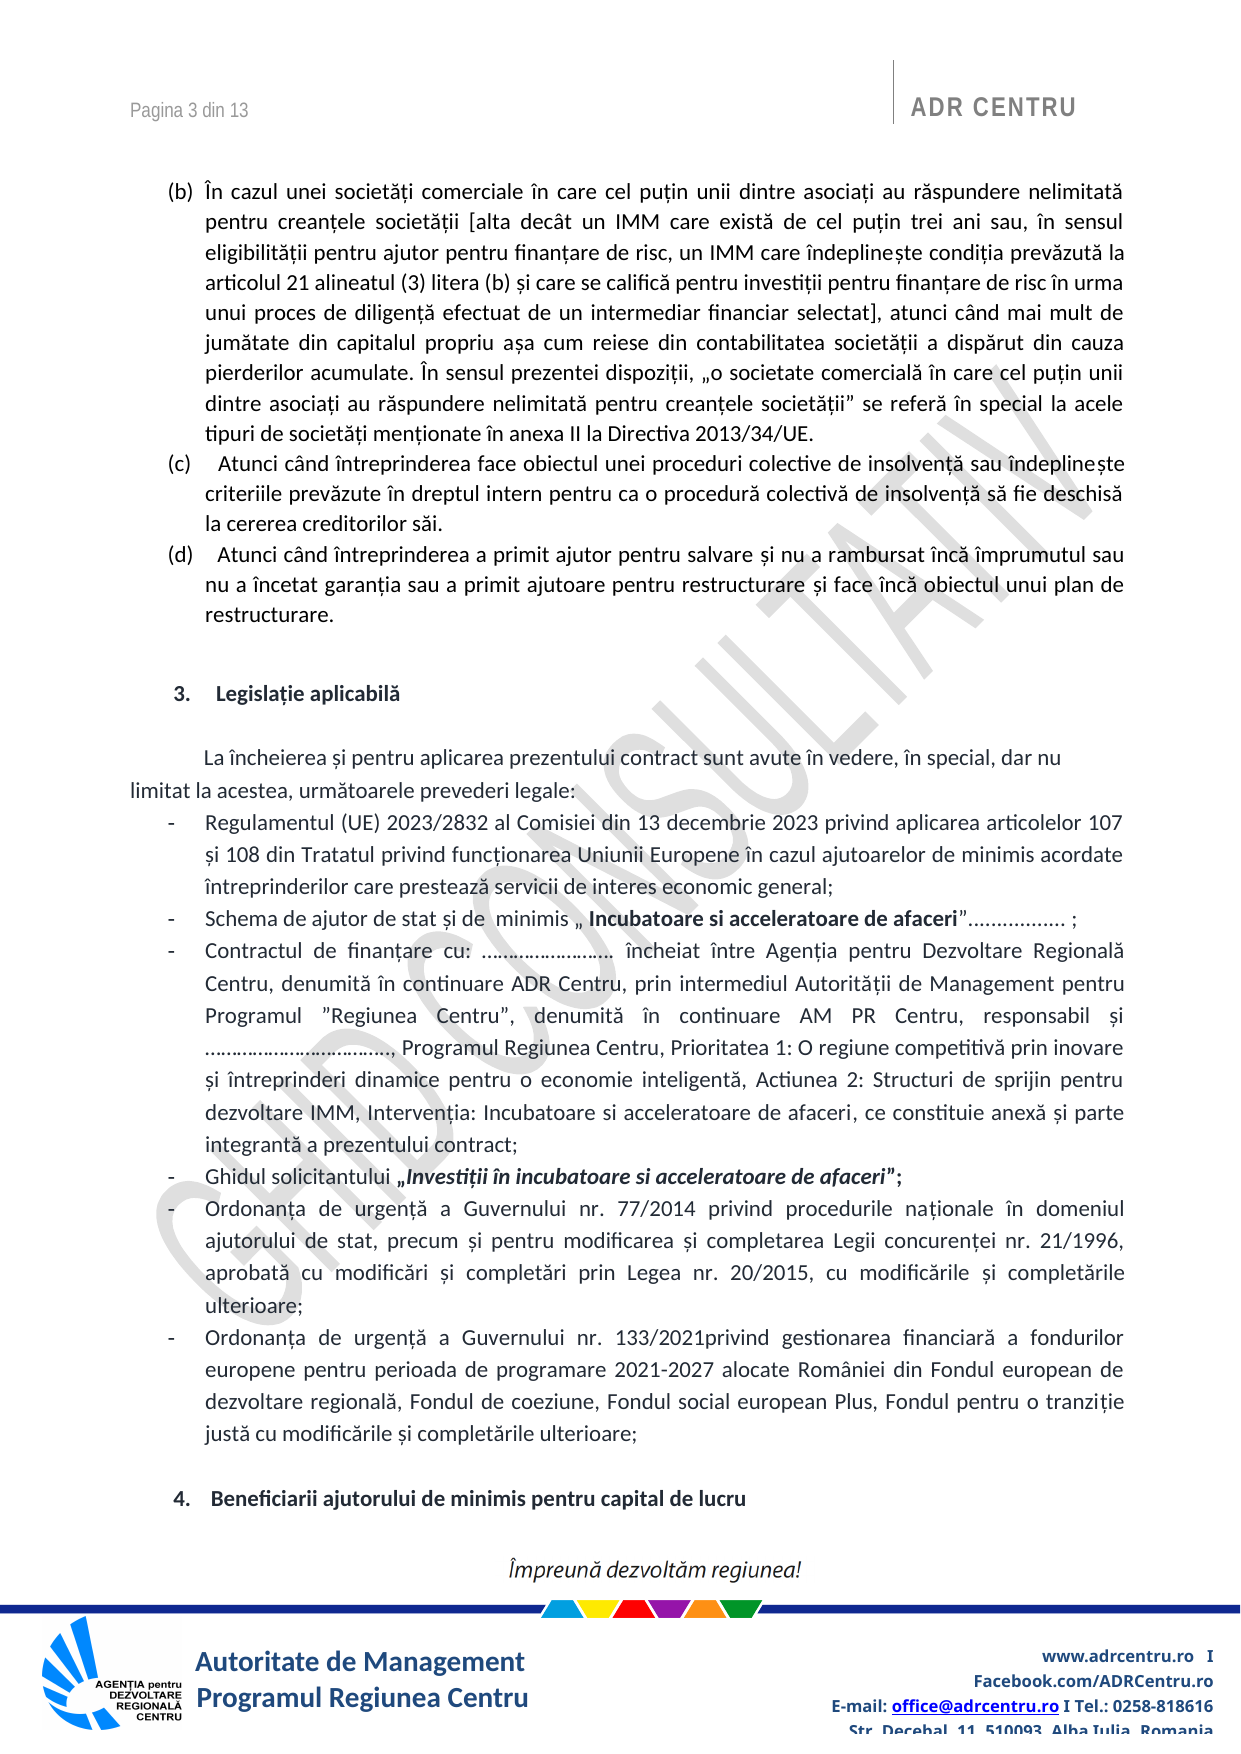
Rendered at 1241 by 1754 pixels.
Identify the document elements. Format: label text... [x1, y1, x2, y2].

picture [574, 1600, 1241, 1618]
list Atunci când întreprinderea a primit ajutor pentru salvare și nu a rambursat încă împrumutul sau nu a încetat garanţia sau a primit ajutoare pentru restructurare și face încă obiectul unui plan de restructurare. [167, 540, 1125, 628]
list Schema de ajutor de stat și de minimis „ Incubatoare si acceleratoare de afaceri”................. ; [167, 904, 1125, 932]
list În cazul unei societăţi comerciale în care cel puţin unii dintre asociaţi au răspundere nelimitată pentru creanţele societăţii [alta decât un IMM care există de cel puţin trei ani sau, în sensul eligibilităţii pentru ajutor pentru finanţare de risc, un IMM care îndeplinește condiţia prevăzută la articolul 21 alineatul (3) litera (b) și care se califică pentru investiţii pentru finanţare de risc în urma unui proces de diligenţă efectuat de un intermediar financiar selectat], atunci când mai mult de jumătate din capitalul propriu așa cum reiese din contabilitatea societăţii a dispărut din cauza pierderilor acumulate. În sensul prezentei dispoziţii, „o societate comercială în care cel puţin unii dintre asociaţi au răspundere nelimitată pentru creanţele societăţii” se referă în special la acele tipuri de societăţi menţionate în anexa II la Directiva 2013/34/UE. [167, 177, 1125, 447]
picture [495, 1556, 814, 1583]
list Ordonanța de urgență a Guvernului nr. 77/2014 privind procedurile naționale în domeniul ajutorului de stat, precum și pentru modificarea și completarea Legii concurenței nr. 21/1996, aprobată cu modificări și completări prin Legea nr. 20/2015, cu modificările și completările ulterioare; [167, 1194, 1125, 1319]
list Ordonanța de urgență a Guvernului nr. 133/2021privind gestionarea financiară a fondurilor europene pentru perioada de programare 2021-2027 alocate României din Fondul european de dezvoltare regională, Fondul de coeziune, Fondul social european Plus, Fondul pentru o tranziție justă cu modificările și completările ulterioare; [167, 1323, 1125, 1447]
text La încheierea şi pentru aplicarea prezentului contract sunt avute în vedere, în special, dar nu limitat la acestea, următoarele prevederi legale: [130, 743, 1125, 804]
list Beneficiarii ajutorului de minimis pentru capital de lucru [173, 1484, 1125, 1512]
list Ghidul solicitantului „Investiții în incubatoare si acceleratoare de afaceri”; [167, 1162, 1125, 1190]
list Regulamentul (UE) 2023/2832 al Comisiei din 13 decembrie 2023 privind aplicarea articolelor 107 și 108 din Tratatul privind funcționarea Uniunii Europene în cazul ajutoarelor de minimis acordate întreprinderilor care prestează servicii de interes economic general; [167, 808, 1125, 900]
list Atunci când întreprinderea face obiectul unei proceduri colective de insolvenţă sau îndeplinește criteriile prevăzute în dreptul intern pentru ca o procedură colectivă de insolvenţă să fie deschisă la cererea creditorilor săi. [167, 449, 1125, 537]
list Legislaţie aplicabilă [173, 679, 1125, 707]
list Contractul de finanţare cu: ……………………. încheiat între Agenția pentru Dezvoltare Regională Centru, denumită în continuare ADR Centru, prin intermediul Autorității de Management pentru Programul ”Regiunea Centru”, denumită în continuare AM PR Centru, responsabil şi …………………………….., Programul Regiunea Centru, Prioritatea 1: O regiune competitivă prin inovare și întreprinderi dinamice pentru o economie inteligentă, Actiunea 2: Structuri de sprijin pentru dezvoltare IMM, Intervenția: Incubatoare si acceleratoare de afaceri, ce constituie anexă şi parte integrantă a prezentului contract; [167, 937, 1125, 1158]
picture [0, 1600, 550, 1730]
